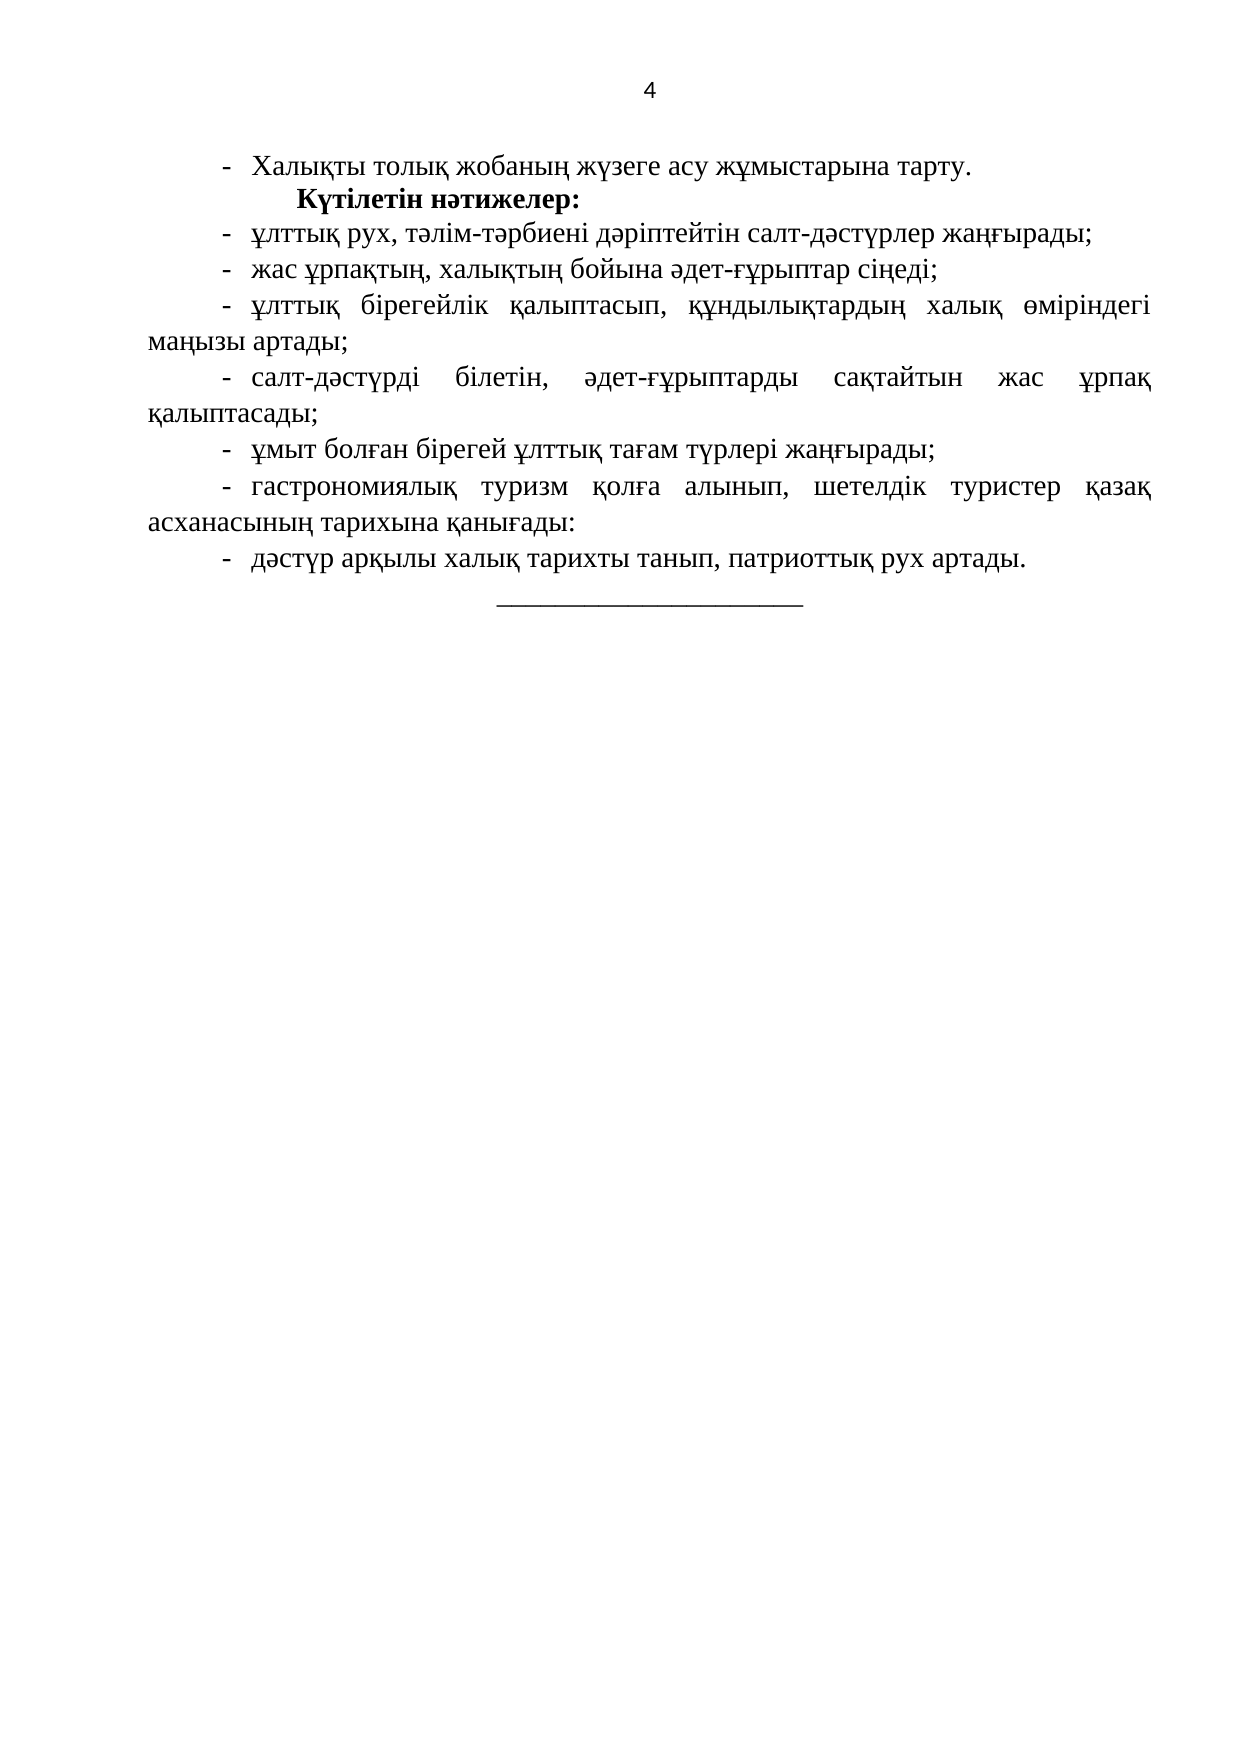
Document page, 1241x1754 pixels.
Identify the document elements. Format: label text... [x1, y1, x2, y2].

list Халықты толық жобаның жүзеге асу жұмыстарына тарту. [148, 148, 1152, 181]
text _____________________ [148, 576, 1152, 610]
list ұлттық рух, тәлім-тәрбиені дәріптейтін салт-дәстүрлер жаңғырады; [148, 215, 1152, 248]
list ұмыт болған бірегей ұлттық тағам түрлері жаңғырады; [148, 432, 1152, 465]
list жас ұрпақтың, халықтың бойына әдет-ғұрыптар сіңеді; [148, 251, 1152, 284]
list салт-дәстүрді білетін, әдет-ғұрыптарды сақтайтын жас ұрпақ қалыптасады; [148, 359, 1152, 429]
text Күтілетін нәтижелер: [223, 181, 1152, 215]
list дәстүр арқылы халық тарихты танып, патриоттық рух артады. [148, 540, 1152, 574]
list ұлттық бірегейлік қалыптасып, құндылықтардың халық өміріндегі маңызы артады; [148, 287, 1152, 357]
list гастрономиялық туризм қолға алынып, шетелдік туристер қазақ асханасының тарихына қанығады: [148, 468, 1152, 537]
